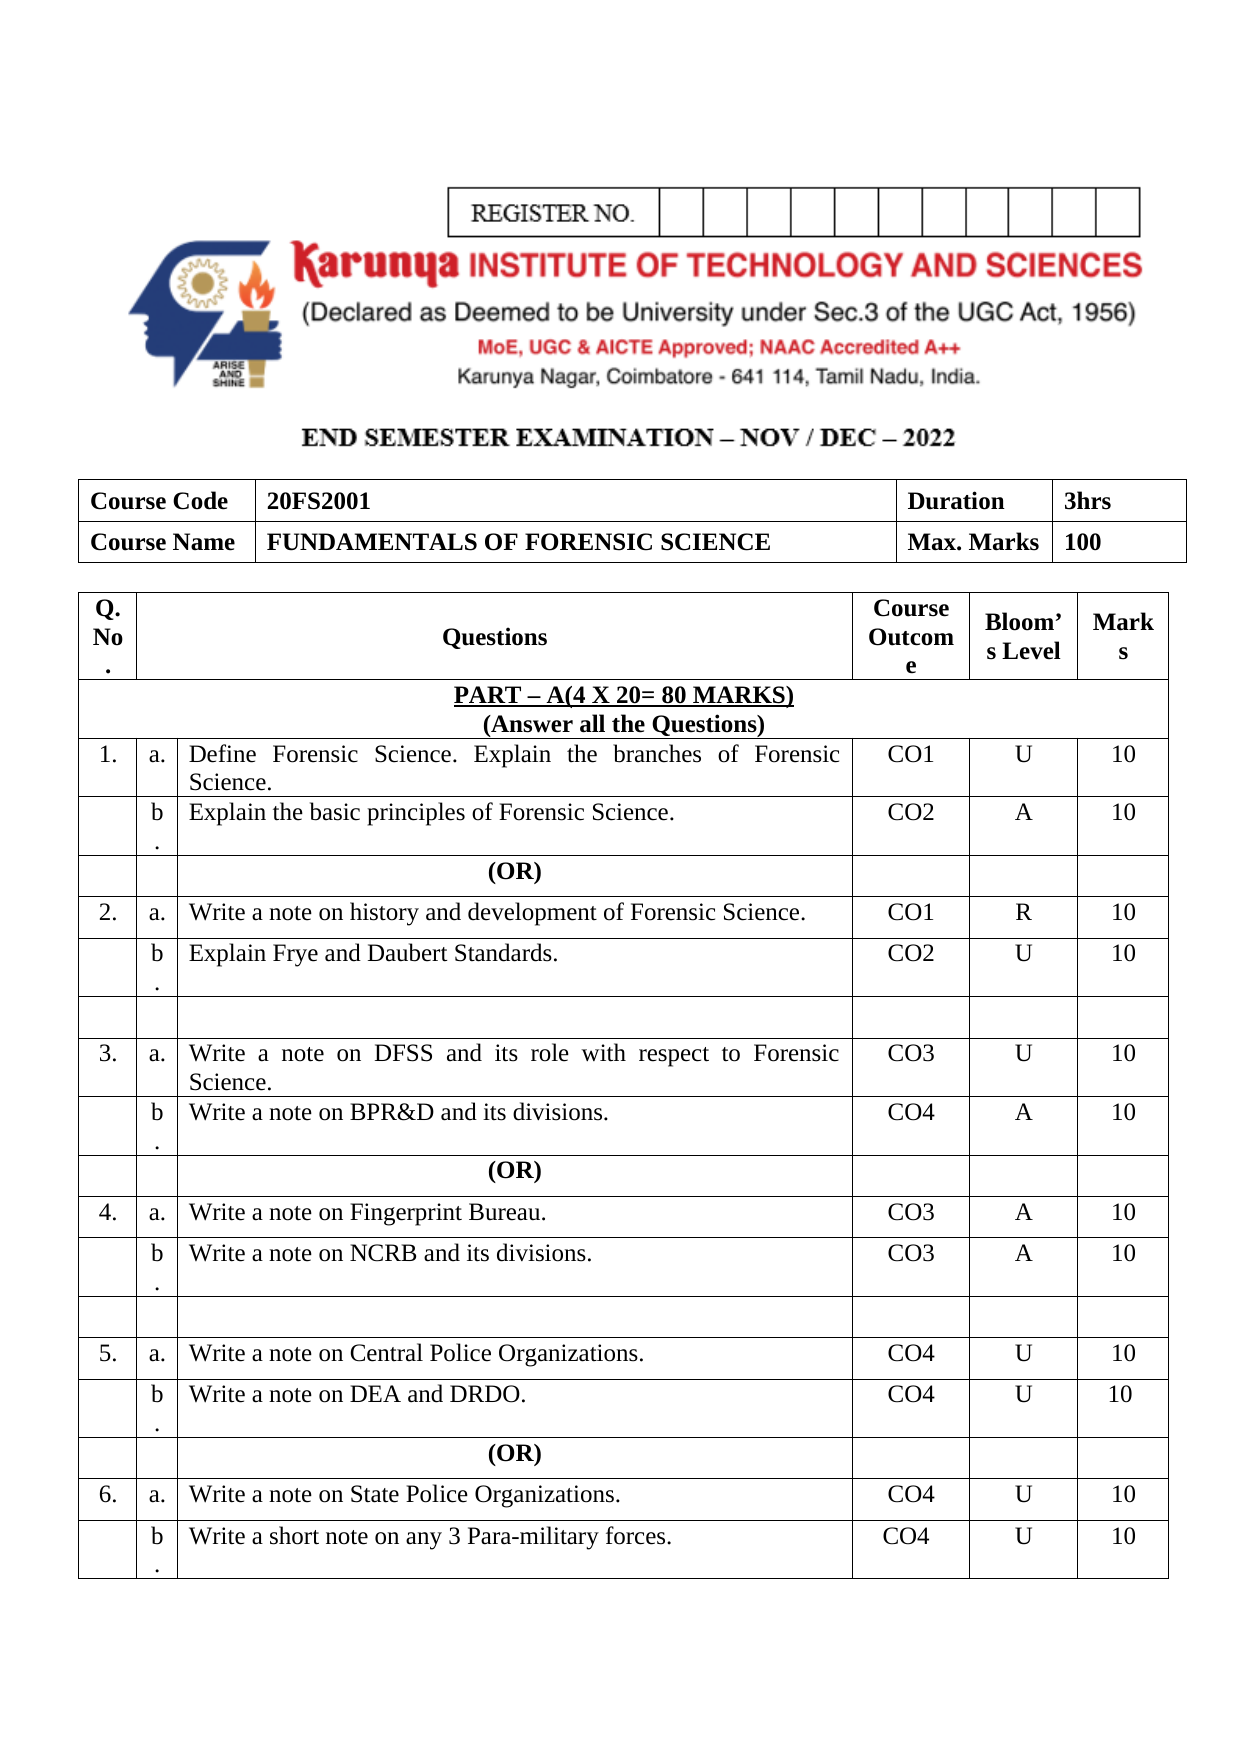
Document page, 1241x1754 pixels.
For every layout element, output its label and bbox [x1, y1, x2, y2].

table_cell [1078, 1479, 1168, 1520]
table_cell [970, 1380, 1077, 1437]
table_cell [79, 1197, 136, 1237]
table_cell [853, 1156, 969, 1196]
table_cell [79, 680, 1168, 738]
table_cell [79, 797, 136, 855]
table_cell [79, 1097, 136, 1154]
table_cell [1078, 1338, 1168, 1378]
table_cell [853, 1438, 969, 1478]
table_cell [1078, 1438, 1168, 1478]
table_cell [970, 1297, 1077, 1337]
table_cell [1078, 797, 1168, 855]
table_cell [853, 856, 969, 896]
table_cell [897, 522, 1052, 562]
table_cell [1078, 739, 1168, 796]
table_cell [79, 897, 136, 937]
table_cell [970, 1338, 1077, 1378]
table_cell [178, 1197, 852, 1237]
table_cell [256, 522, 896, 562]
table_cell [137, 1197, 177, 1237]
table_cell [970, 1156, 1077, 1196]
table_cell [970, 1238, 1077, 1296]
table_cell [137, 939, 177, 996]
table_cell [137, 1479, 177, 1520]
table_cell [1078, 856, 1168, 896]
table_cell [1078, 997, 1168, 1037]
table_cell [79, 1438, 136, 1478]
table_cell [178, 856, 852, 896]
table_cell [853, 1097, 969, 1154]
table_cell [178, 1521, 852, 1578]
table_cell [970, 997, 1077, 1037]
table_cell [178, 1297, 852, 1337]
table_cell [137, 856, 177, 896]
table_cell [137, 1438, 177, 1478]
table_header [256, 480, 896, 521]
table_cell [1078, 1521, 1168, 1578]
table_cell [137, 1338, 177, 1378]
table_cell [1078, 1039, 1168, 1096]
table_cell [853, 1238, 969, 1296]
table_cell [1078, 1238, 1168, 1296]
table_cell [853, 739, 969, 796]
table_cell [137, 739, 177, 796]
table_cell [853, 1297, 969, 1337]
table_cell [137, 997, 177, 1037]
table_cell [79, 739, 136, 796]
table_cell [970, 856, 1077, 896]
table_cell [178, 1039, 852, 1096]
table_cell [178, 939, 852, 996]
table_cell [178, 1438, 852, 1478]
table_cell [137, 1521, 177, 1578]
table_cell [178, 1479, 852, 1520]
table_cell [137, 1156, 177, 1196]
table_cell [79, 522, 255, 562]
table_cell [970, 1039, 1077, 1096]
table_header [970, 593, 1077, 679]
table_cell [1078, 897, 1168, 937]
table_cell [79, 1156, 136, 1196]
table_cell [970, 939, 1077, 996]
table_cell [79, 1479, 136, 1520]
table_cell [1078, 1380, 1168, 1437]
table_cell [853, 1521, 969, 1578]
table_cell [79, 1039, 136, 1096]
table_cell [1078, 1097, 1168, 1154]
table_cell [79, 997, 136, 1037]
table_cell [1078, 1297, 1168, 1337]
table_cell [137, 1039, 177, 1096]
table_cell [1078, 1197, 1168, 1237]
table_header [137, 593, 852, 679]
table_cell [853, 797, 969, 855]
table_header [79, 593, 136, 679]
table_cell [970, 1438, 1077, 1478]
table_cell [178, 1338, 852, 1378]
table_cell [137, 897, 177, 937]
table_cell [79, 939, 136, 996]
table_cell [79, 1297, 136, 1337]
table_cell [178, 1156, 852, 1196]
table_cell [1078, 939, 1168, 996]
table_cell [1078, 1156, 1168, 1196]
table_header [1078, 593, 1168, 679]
picture [124, 178, 1147, 451]
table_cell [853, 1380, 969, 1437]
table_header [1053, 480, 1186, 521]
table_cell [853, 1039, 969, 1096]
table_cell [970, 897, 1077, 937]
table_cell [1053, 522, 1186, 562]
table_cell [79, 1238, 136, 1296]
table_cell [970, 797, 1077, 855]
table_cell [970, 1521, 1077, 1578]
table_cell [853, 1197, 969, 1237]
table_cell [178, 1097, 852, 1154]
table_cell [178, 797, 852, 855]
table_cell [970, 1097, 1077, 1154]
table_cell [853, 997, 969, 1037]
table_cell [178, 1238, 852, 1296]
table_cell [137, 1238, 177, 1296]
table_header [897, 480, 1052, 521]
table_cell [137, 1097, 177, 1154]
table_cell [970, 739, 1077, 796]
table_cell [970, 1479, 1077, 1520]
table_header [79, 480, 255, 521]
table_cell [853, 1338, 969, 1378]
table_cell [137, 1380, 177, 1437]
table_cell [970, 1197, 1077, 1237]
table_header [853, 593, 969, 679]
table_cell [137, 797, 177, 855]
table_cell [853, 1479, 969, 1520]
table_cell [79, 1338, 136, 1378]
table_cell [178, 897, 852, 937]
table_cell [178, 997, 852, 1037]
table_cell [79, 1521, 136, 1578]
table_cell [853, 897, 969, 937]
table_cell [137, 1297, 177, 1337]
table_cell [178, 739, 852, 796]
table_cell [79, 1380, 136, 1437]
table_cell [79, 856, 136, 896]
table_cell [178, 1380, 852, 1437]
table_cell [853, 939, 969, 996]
